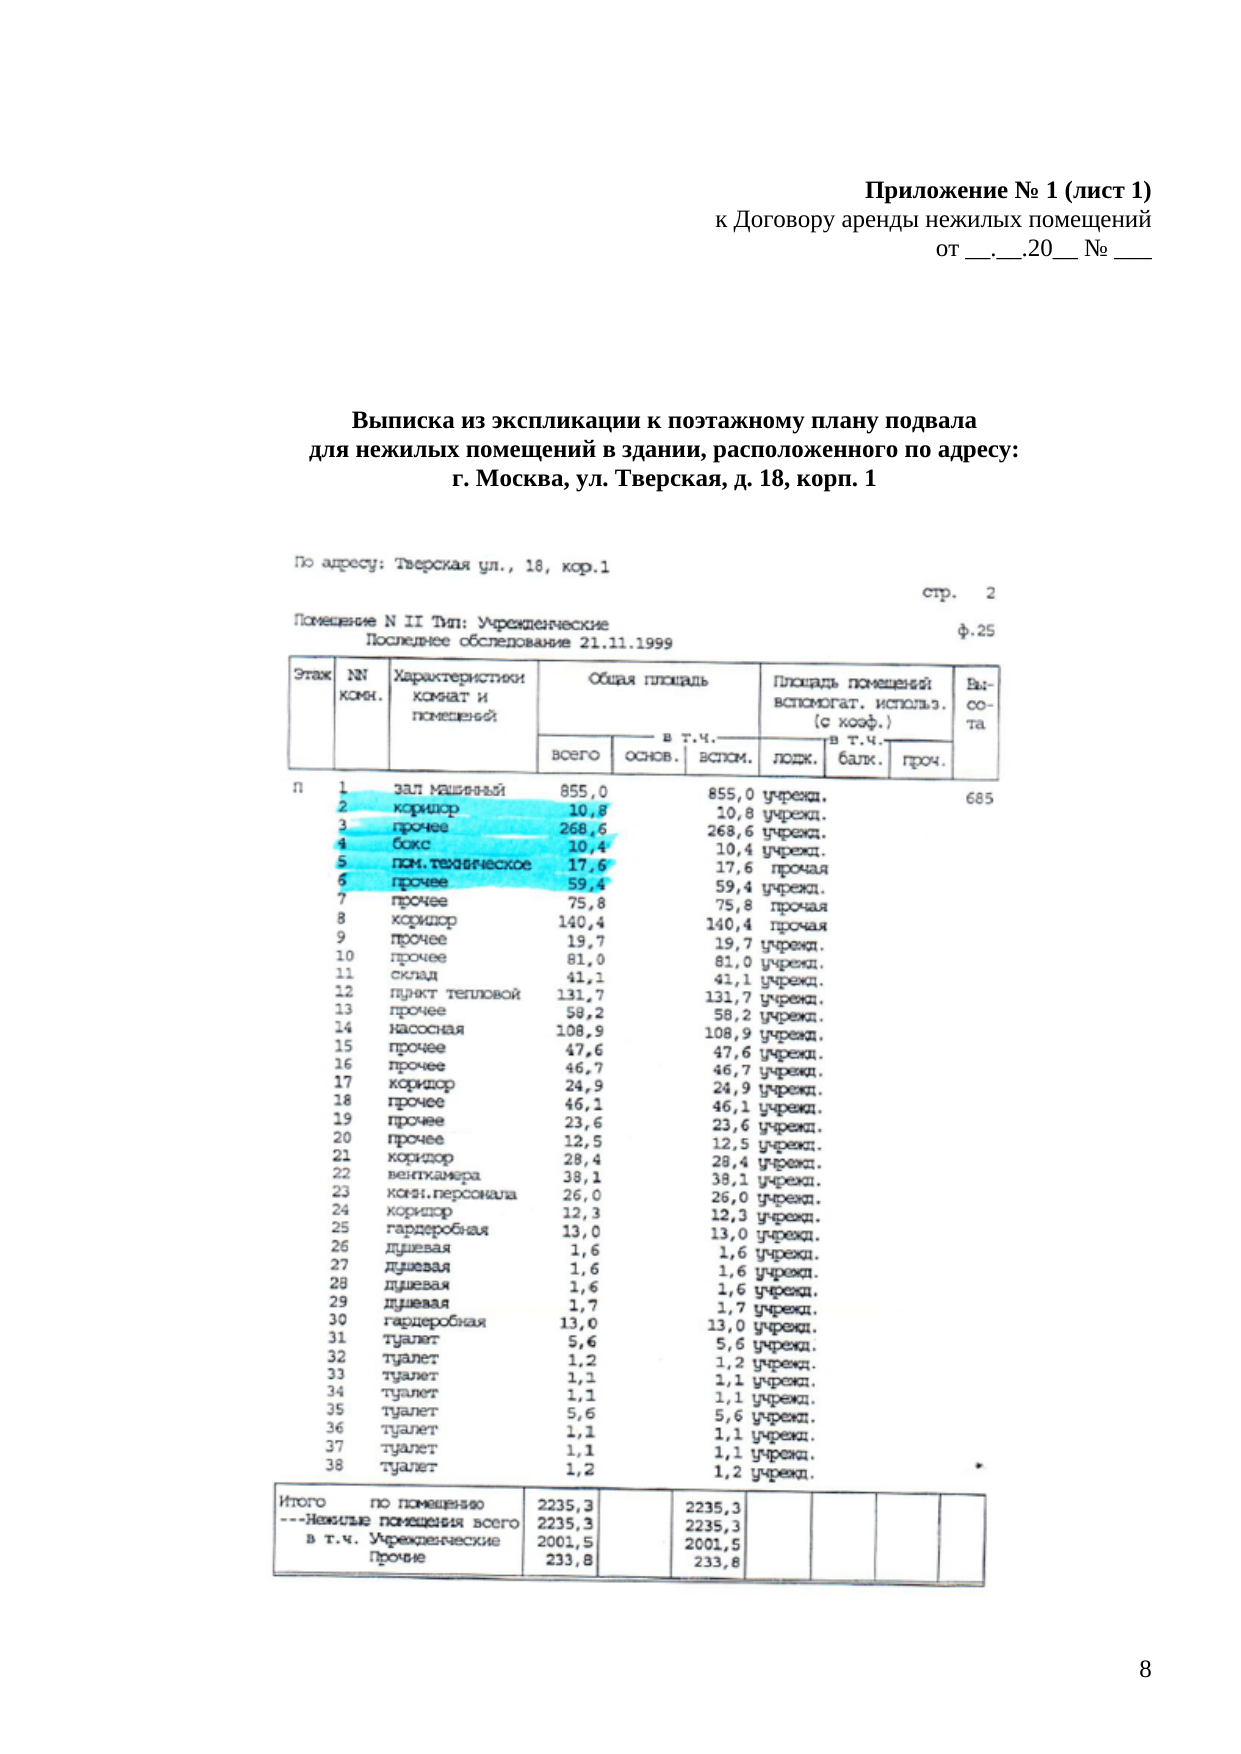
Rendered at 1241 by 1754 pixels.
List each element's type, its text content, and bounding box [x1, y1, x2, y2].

text Приложение № 1 (лист 1) [177, 176, 1152, 204]
text от __.__.20__ № ___ [177, 233, 1152, 262]
text для нежилых помещений в здании, расположенного по адресу: [177, 434, 1152, 463]
picture [248, 549, 1080, 1600]
text Выписка из экспликации к поэтажному плану подвала [177, 406, 1152, 434]
text г. Москва, ул. Тверская, д. 18, корп. 1 [177, 463, 1152, 492]
text к Договору аренды нежилых помещений [177, 204, 1152, 233]
